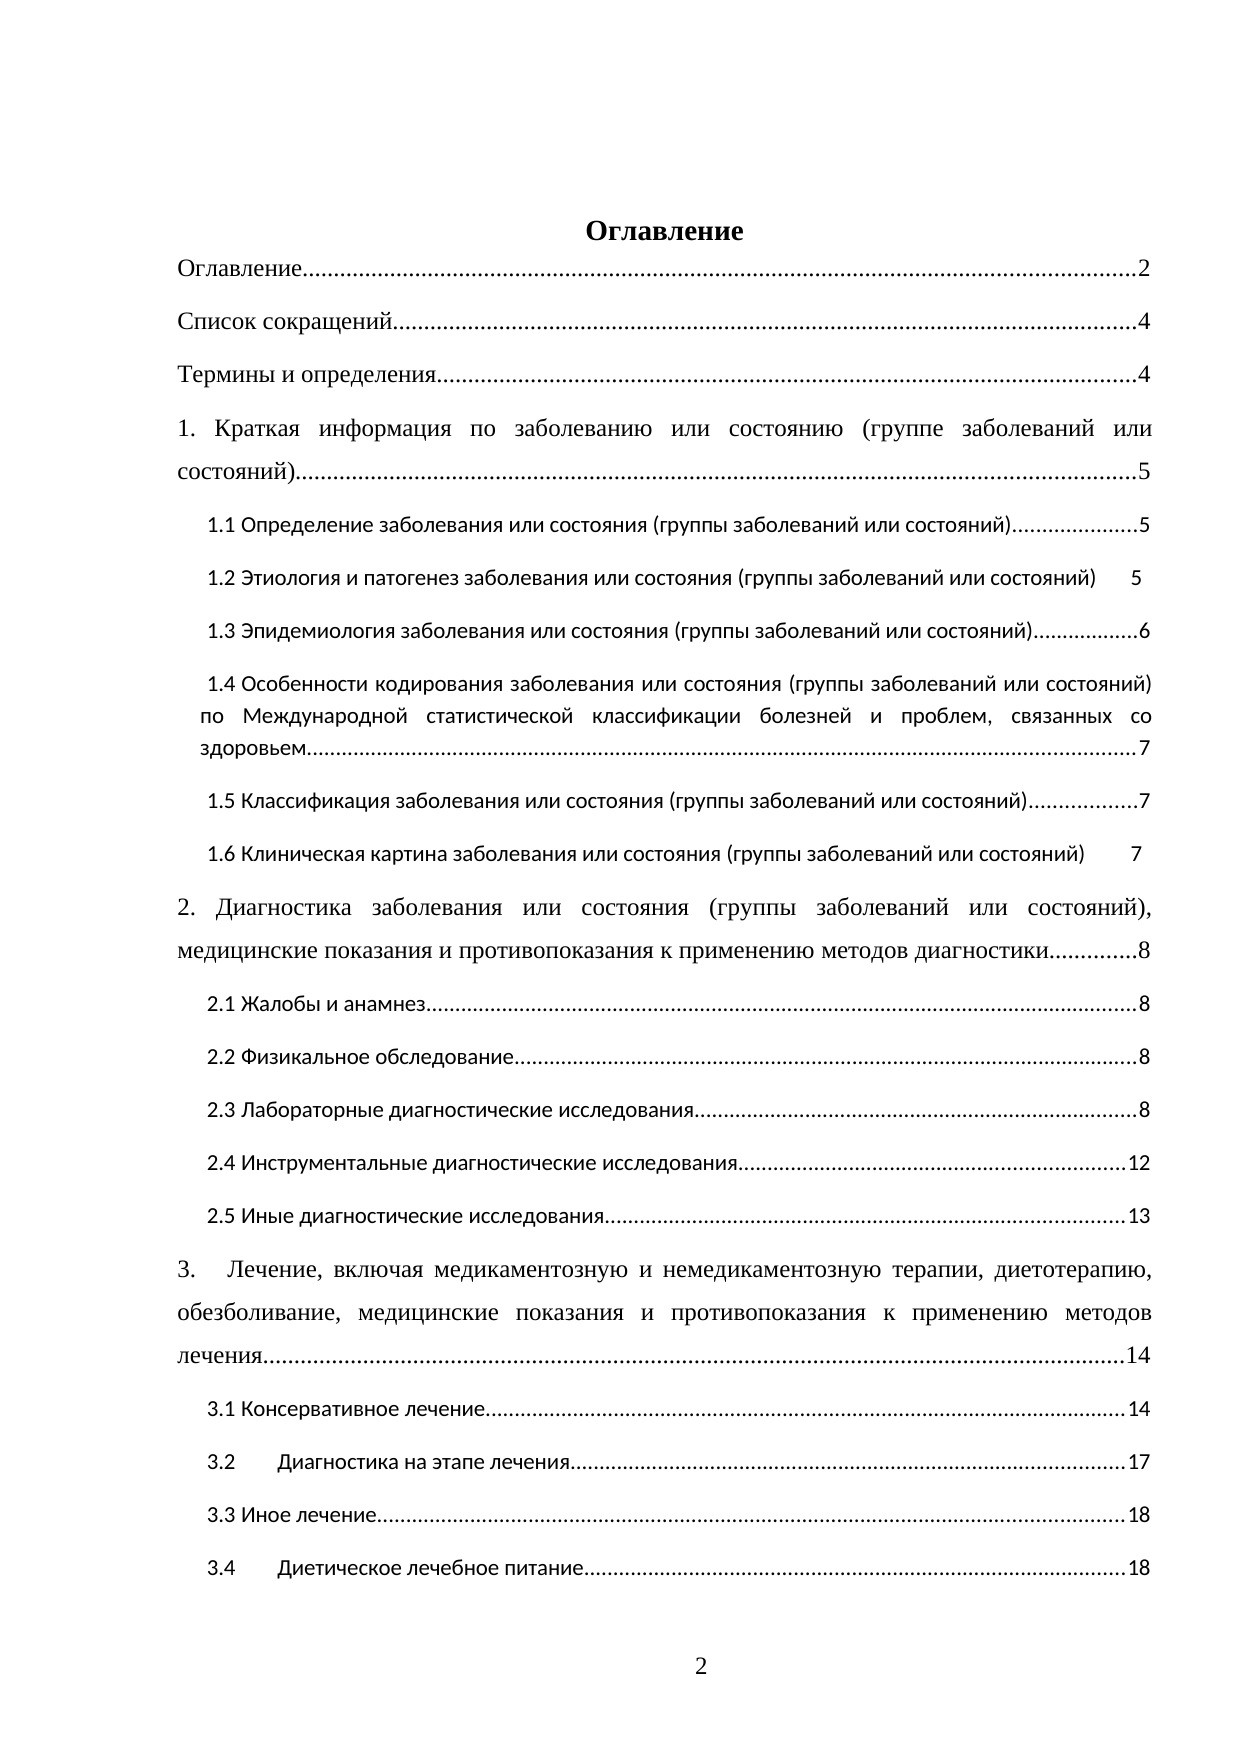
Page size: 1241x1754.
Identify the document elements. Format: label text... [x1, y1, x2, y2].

subtitle Оглавление [502, 213, 827, 247]
